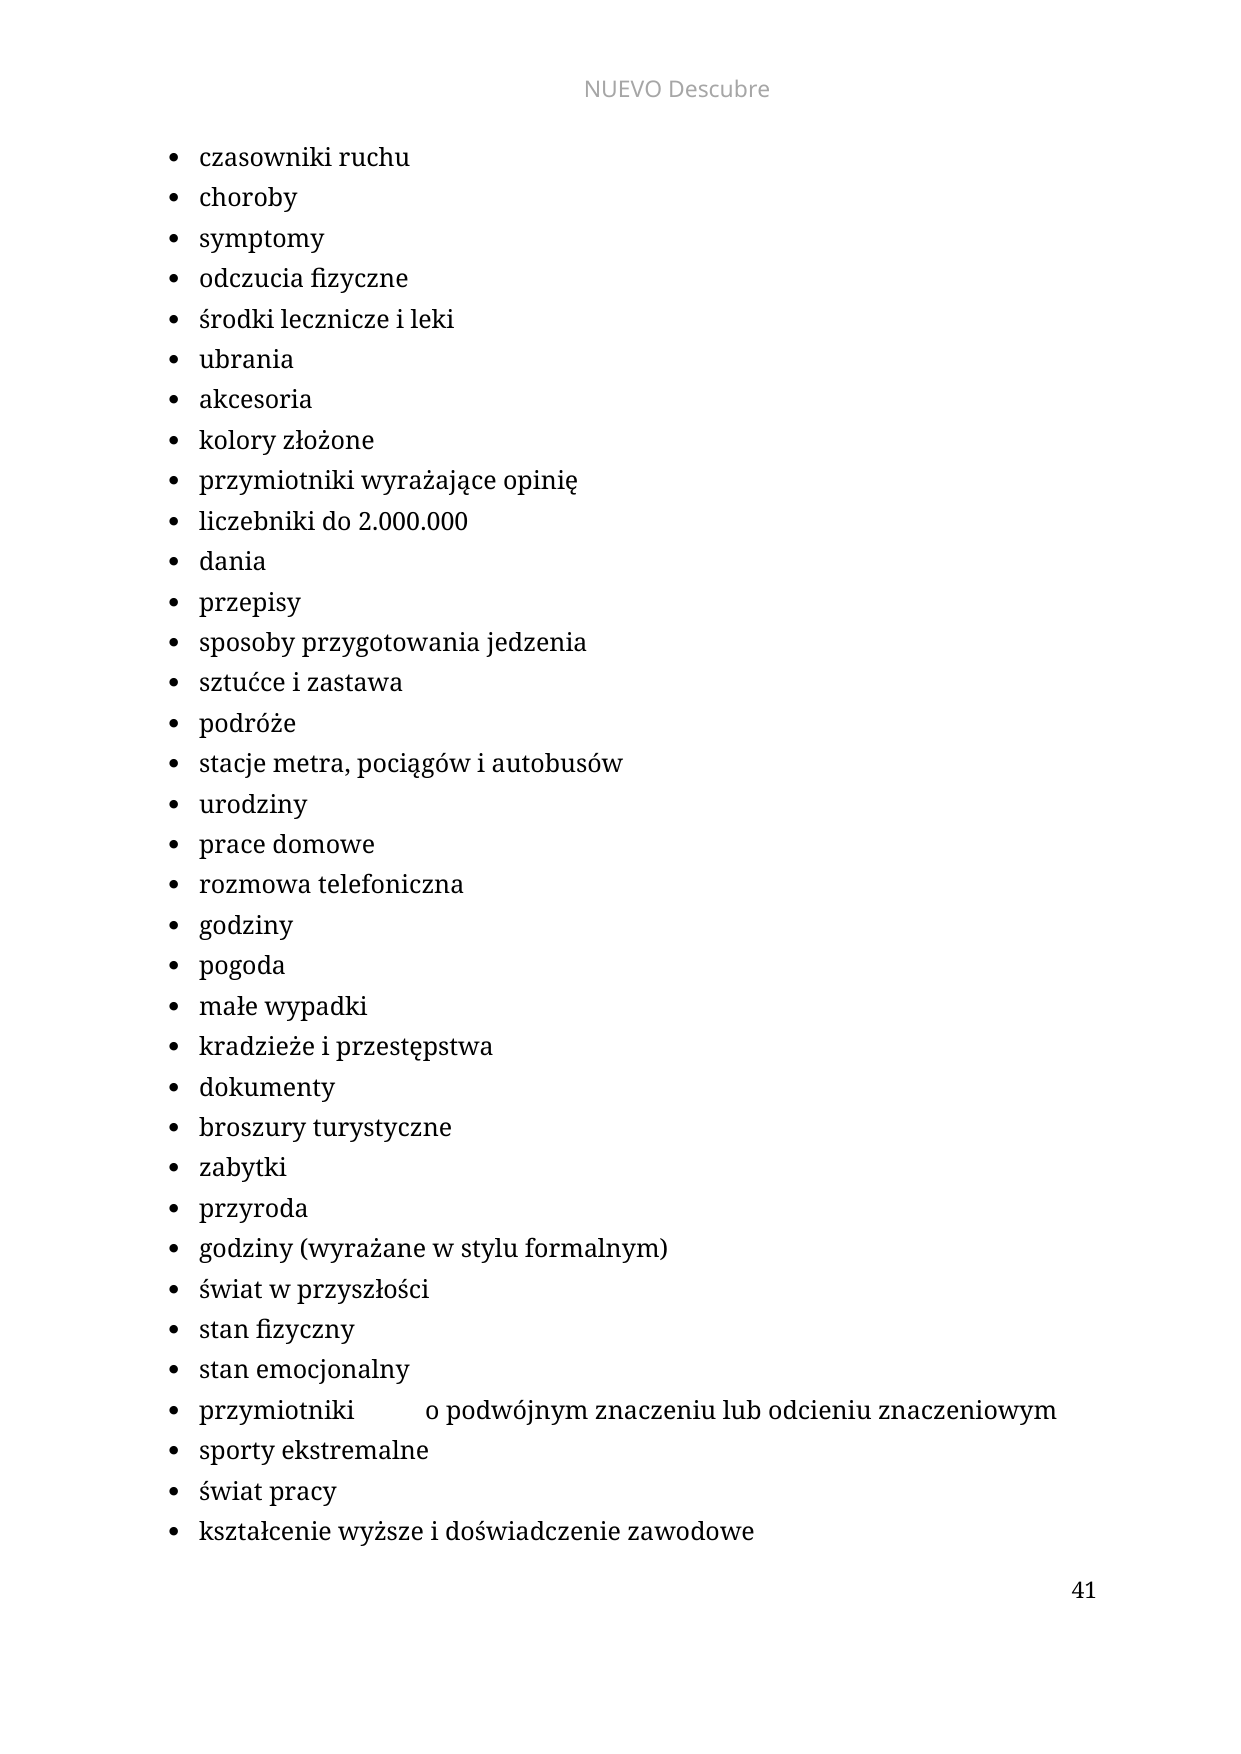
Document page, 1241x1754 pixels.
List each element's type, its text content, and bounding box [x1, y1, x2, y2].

list urodziny [169, 786, 1180, 820]
list sposoby przygotowania jedzenia [169, 624, 1180, 659]
list godziny [169, 907, 1180, 942]
list środki lecznicze i leki [169, 301, 1180, 335]
list małe wypadki [169, 988, 1180, 1022]
list liczebniki do 2.000.000 [169, 503, 1180, 537]
list ubrania [169, 342, 1180, 376]
list broszury turystyczne [169, 1109, 1180, 1144]
list stan emocjonalny [169, 1352, 1180, 1386]
list stacje metra, pociągów i autobusów [169, 746, 1180, 780]
list stan fizyczny [169, 1312, 1180, 1346]
list przymiotniki o podwójnym znaczeniu lub odcieniu znaczeniowym [169, 1392, 1180, 1427]
list przymiotniki wyrażające opinię [169, 463, 1180, 497]
list zabytki [169, 1150, 1180, 1184]
list choroby [169, 180, 1180, 214]
list rozmowa telefoniczna [169, 867, 1180, 901]
list kolory złożone [169, 422, 1180, 457]
list sporty ekstremalne [169, 1433, 1180, 1467]
list pogoda [169, 948, 1180, 982]
list symptomy [169, 220, 1180, 254]
list podróże [169, 705, 1180, 739]
list dokumenty [169, 1069, 1180, 1103]
list akcesoria [169, 382, 1180, 416]
list czasowniki ruchu [169, 139, 1180, 174]
list sztućce i zastawa [169, 665, 1180, 699]
list odczucia fizyczne [169, 261, 1180, 295]
list prace domowe [169, 827, 1180, 861]
list kradzieże i przestępstwa [169, 1029, 1180, 1063]
list przepisy [169, 584, 1180, 618]
list świat w przyszłości [169, 1271, 1180, 1305]
list godziny (wyrażane w stylu formalnym) [169, 1231, 1180, 1265]
list dania [169, 544, 1180, 578]
list świat pracy [169, 1473, 1180, 1507]
list przyroda [169, 1190, 1180, 1224]
list kształcenie wyższe i doświadczenie zawodowe [169, 1514, 1180, 1548]
